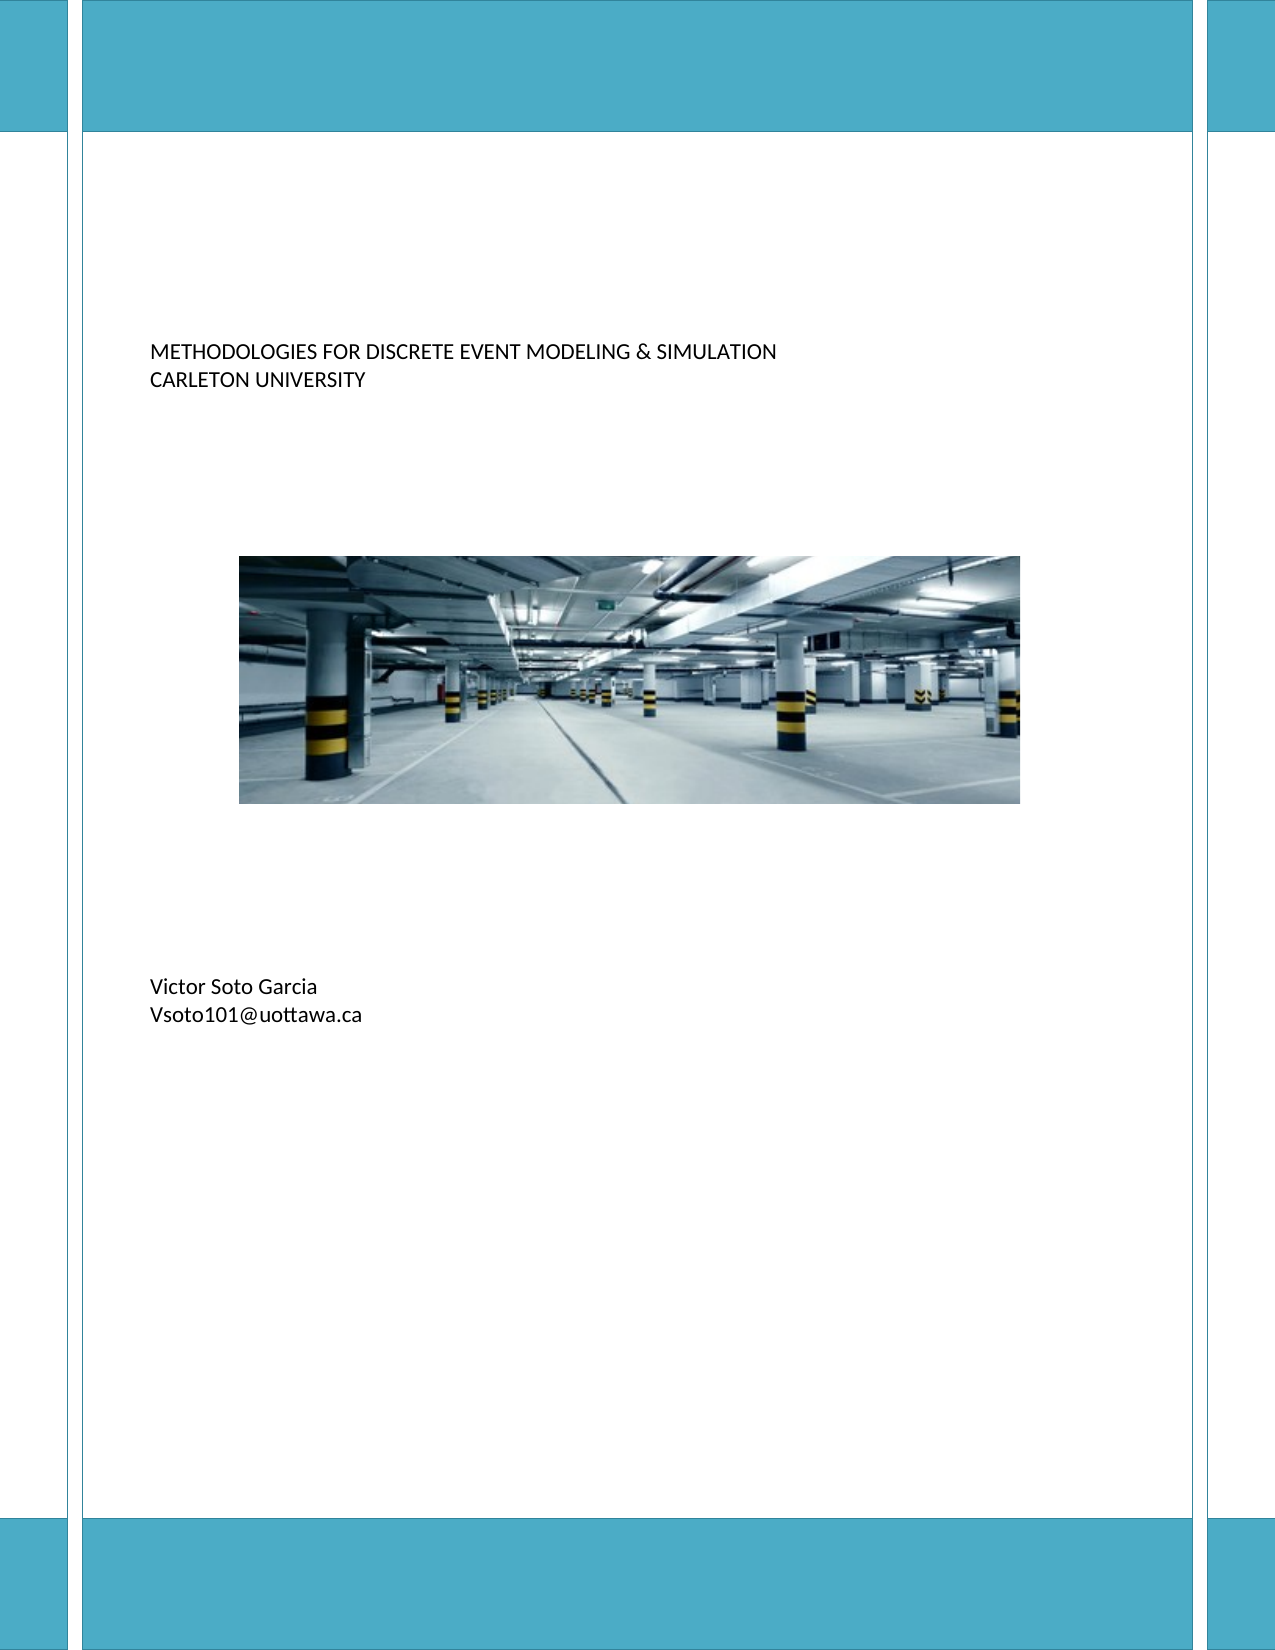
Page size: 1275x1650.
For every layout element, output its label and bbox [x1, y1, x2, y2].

picture [239, 556, 1021, 803]
